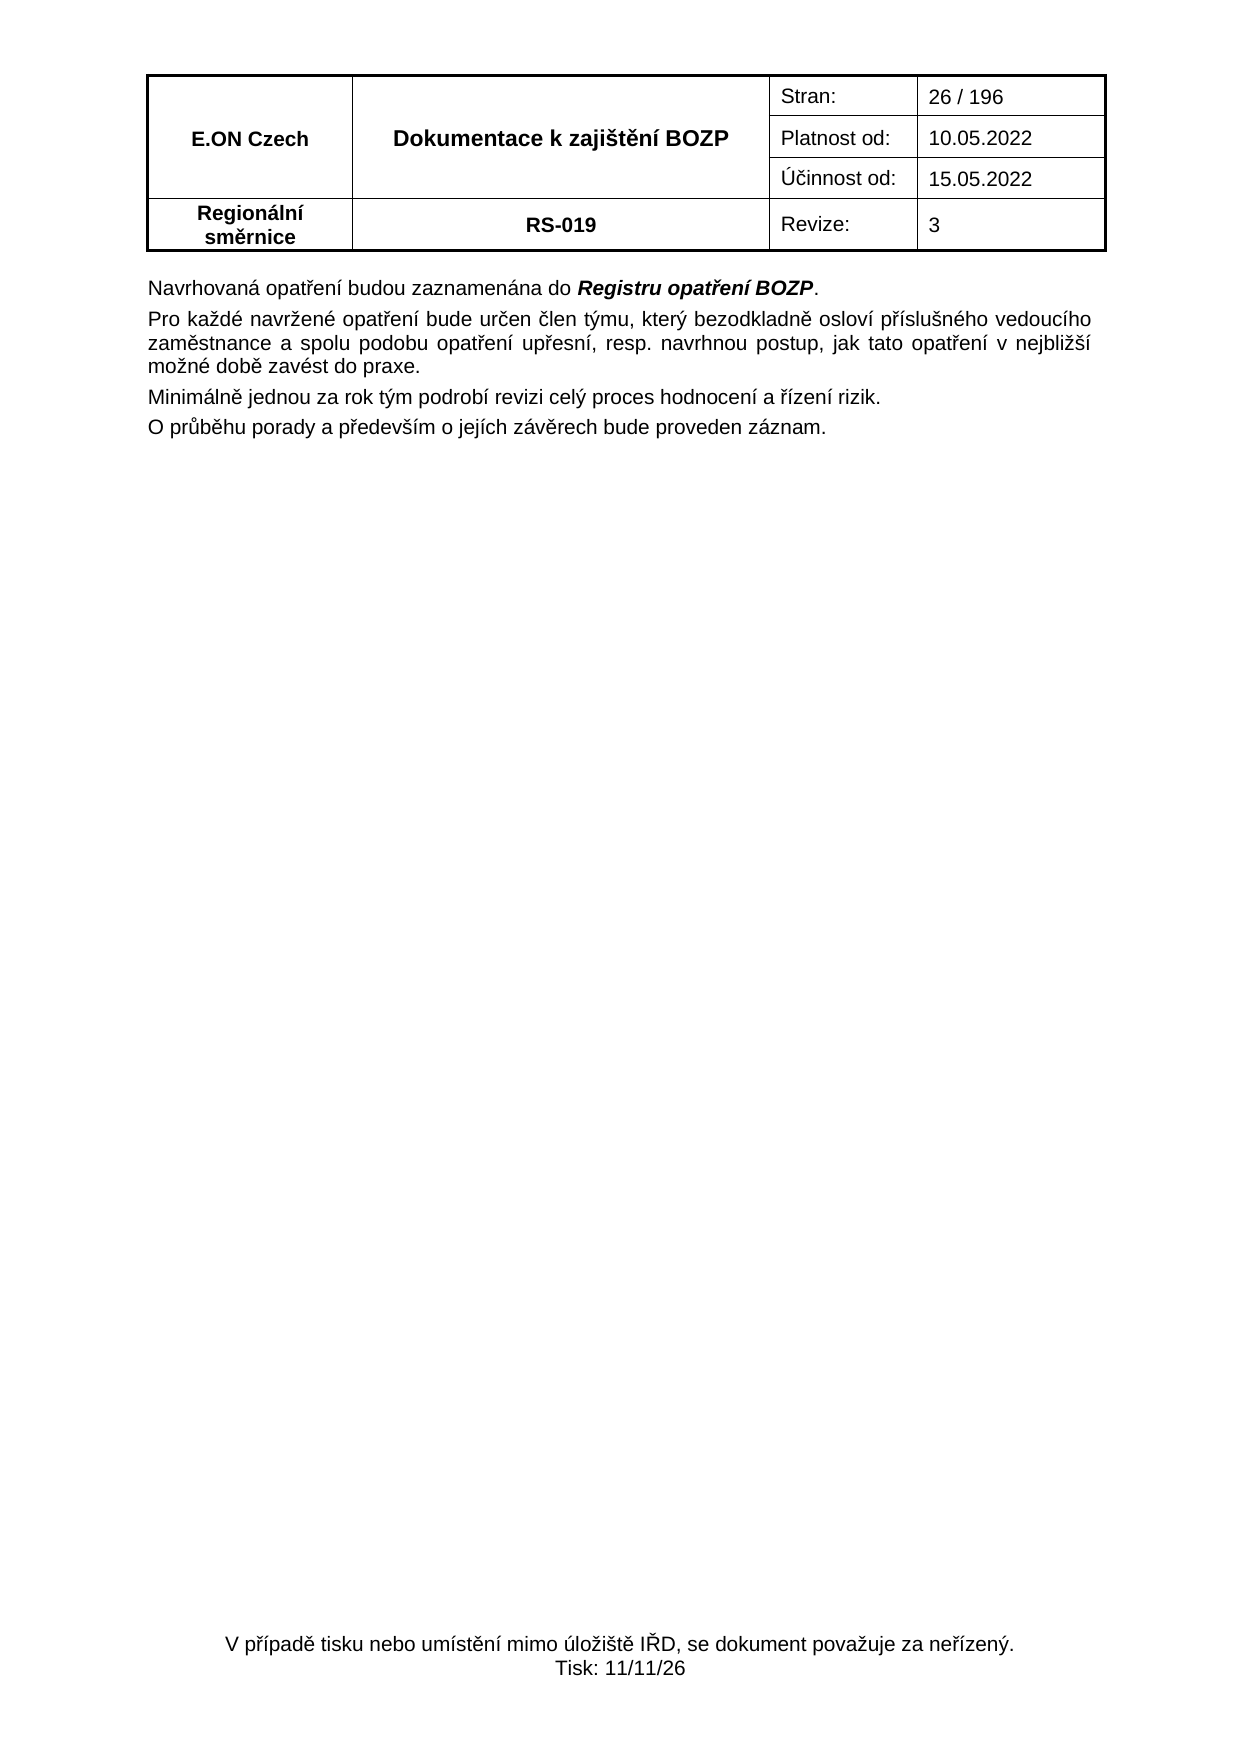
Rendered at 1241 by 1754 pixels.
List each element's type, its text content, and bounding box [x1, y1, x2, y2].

text O průběhu porady a především o jejích závěrech bude proveden záznam. [148, 415, 1092, 439]
text Navrhovaná opatření budou zaznamenána do Registru opatření BOZP. [148, 276, 1092, 300]
text Pro každé navržené opatření bude určen člen týmu, který bezodkladně osloví příslušného vedoucího zaměstnance a spolu podobu opatření upřesní, resp. navrhnou postup, jak tato opatření v nejbližší možné době zavést do praxe. [148, 306, 1092, 378]
text Minimálně jednou za rok tým podrobí revizi celý proces hodnocení a řízení rizik. [148, 384, 1092, 408]
